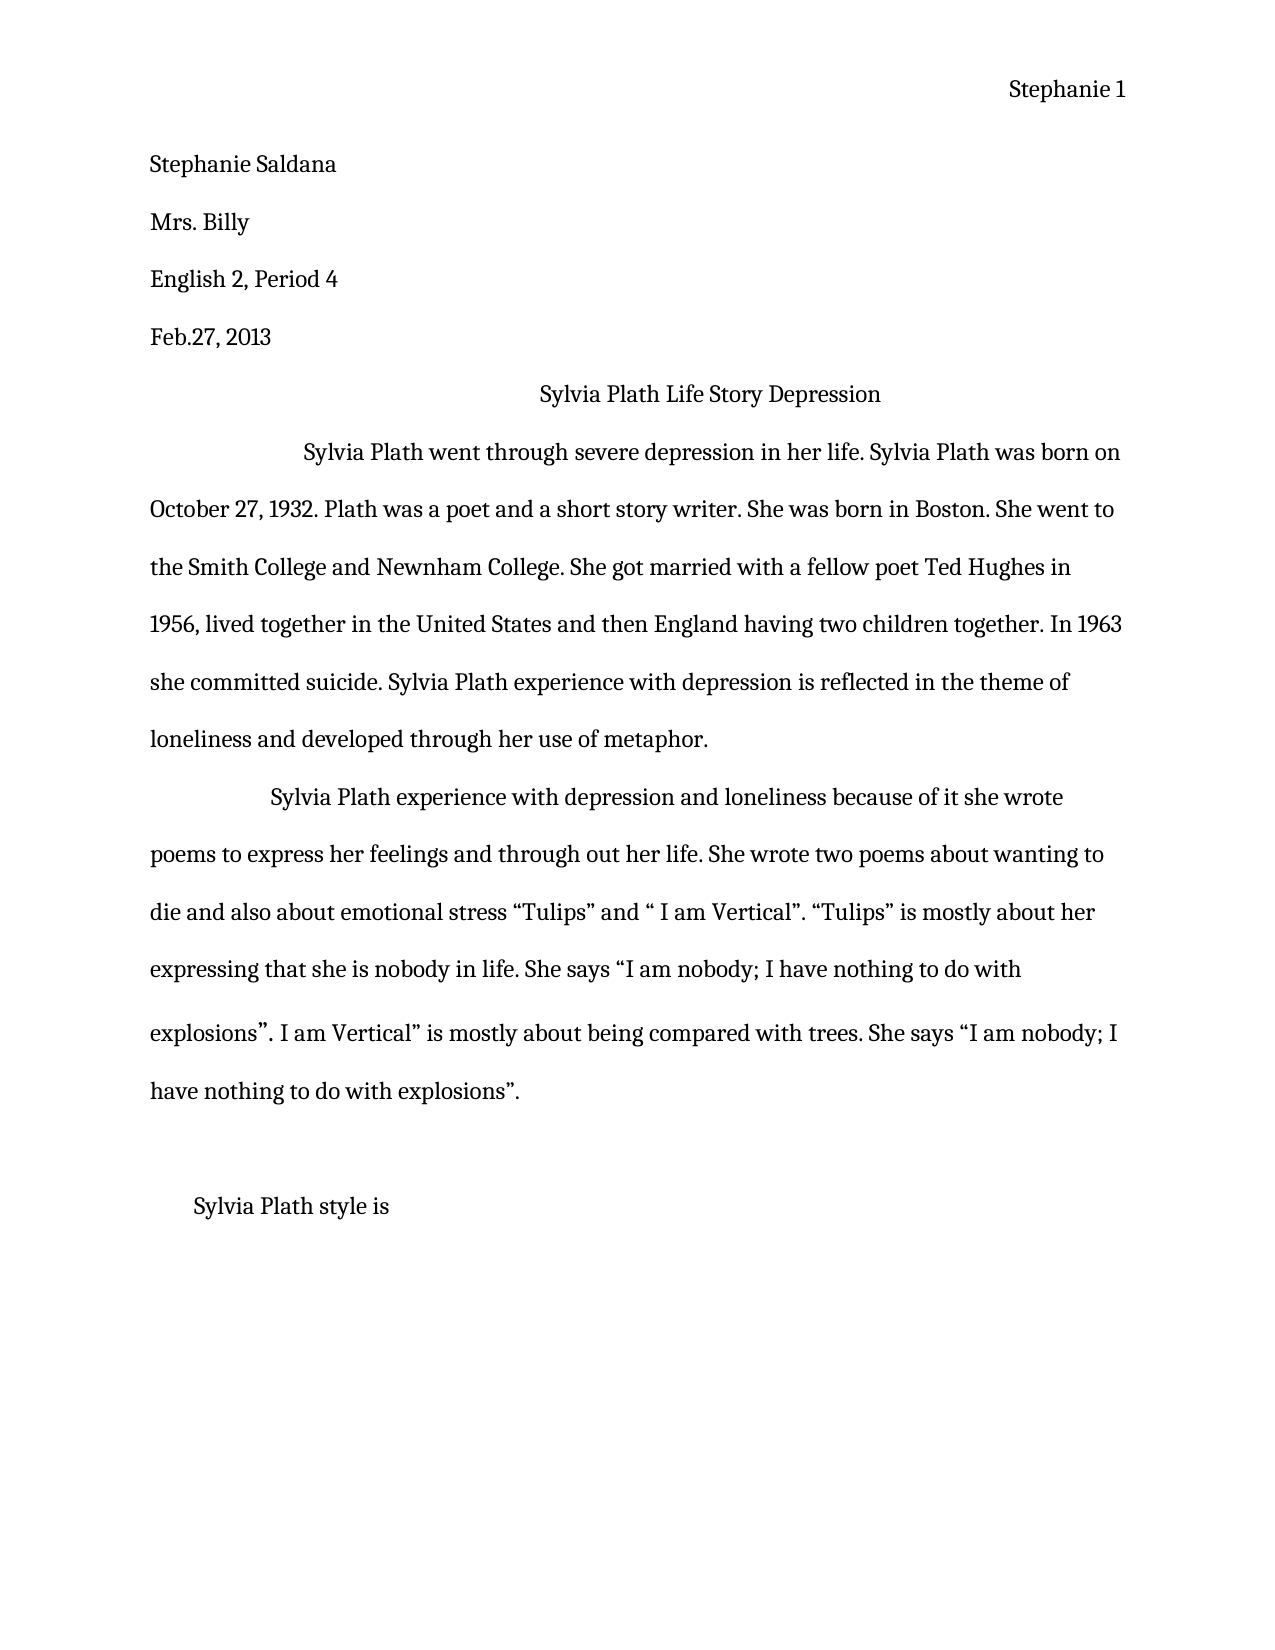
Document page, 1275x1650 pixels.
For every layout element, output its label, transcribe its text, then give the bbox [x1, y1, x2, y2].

text Sylvia Plath experience with depression and loneliness because of it she wrote poems to express her feelings and through out her life. She wrote two poems about wanting to die and also about emotional stress “Tulips” and “ I am Vertical”. “Tulips” is mostly about her expressing that she is nobody in life. She says “I am nobody; I have nothing to do with explosions”. I am Vertical” is mostly about being compared with trees. She says “I am nobody; I have nothing to do with explosions”. [150, 782, 1125, 1106]
text Feb.27, 2013 [150, 322, 1125, 351]
text Stephanie Saldana [150, 150, 1125, 179]
text English 2, Period 4 [150, 265, 1125, 294]
text Mrs. Billy [150, 207, 1125, 236]
text Sylvia Plath Life Story Depression [150, 380, 1125, 409]
text Sylvia Plath went through severe depression in her life. Sylvia Plath was born on October 27, 1932. Plath was a poet and a short story writer. She was born in Boston. She went to the Smith College and Newnham College. She got married with a fellow poet Ted Hughes in 1956, lived together in the United States and then England having two children together. In 1963 she committed suicide. Sylvia Plath experience with depression is reflected in the theme of loneliness and developed through her use of metaphor. [150, 437, 1125, 754]
text Sylvia Plath style is [150, 1192, 1125, 1221]
